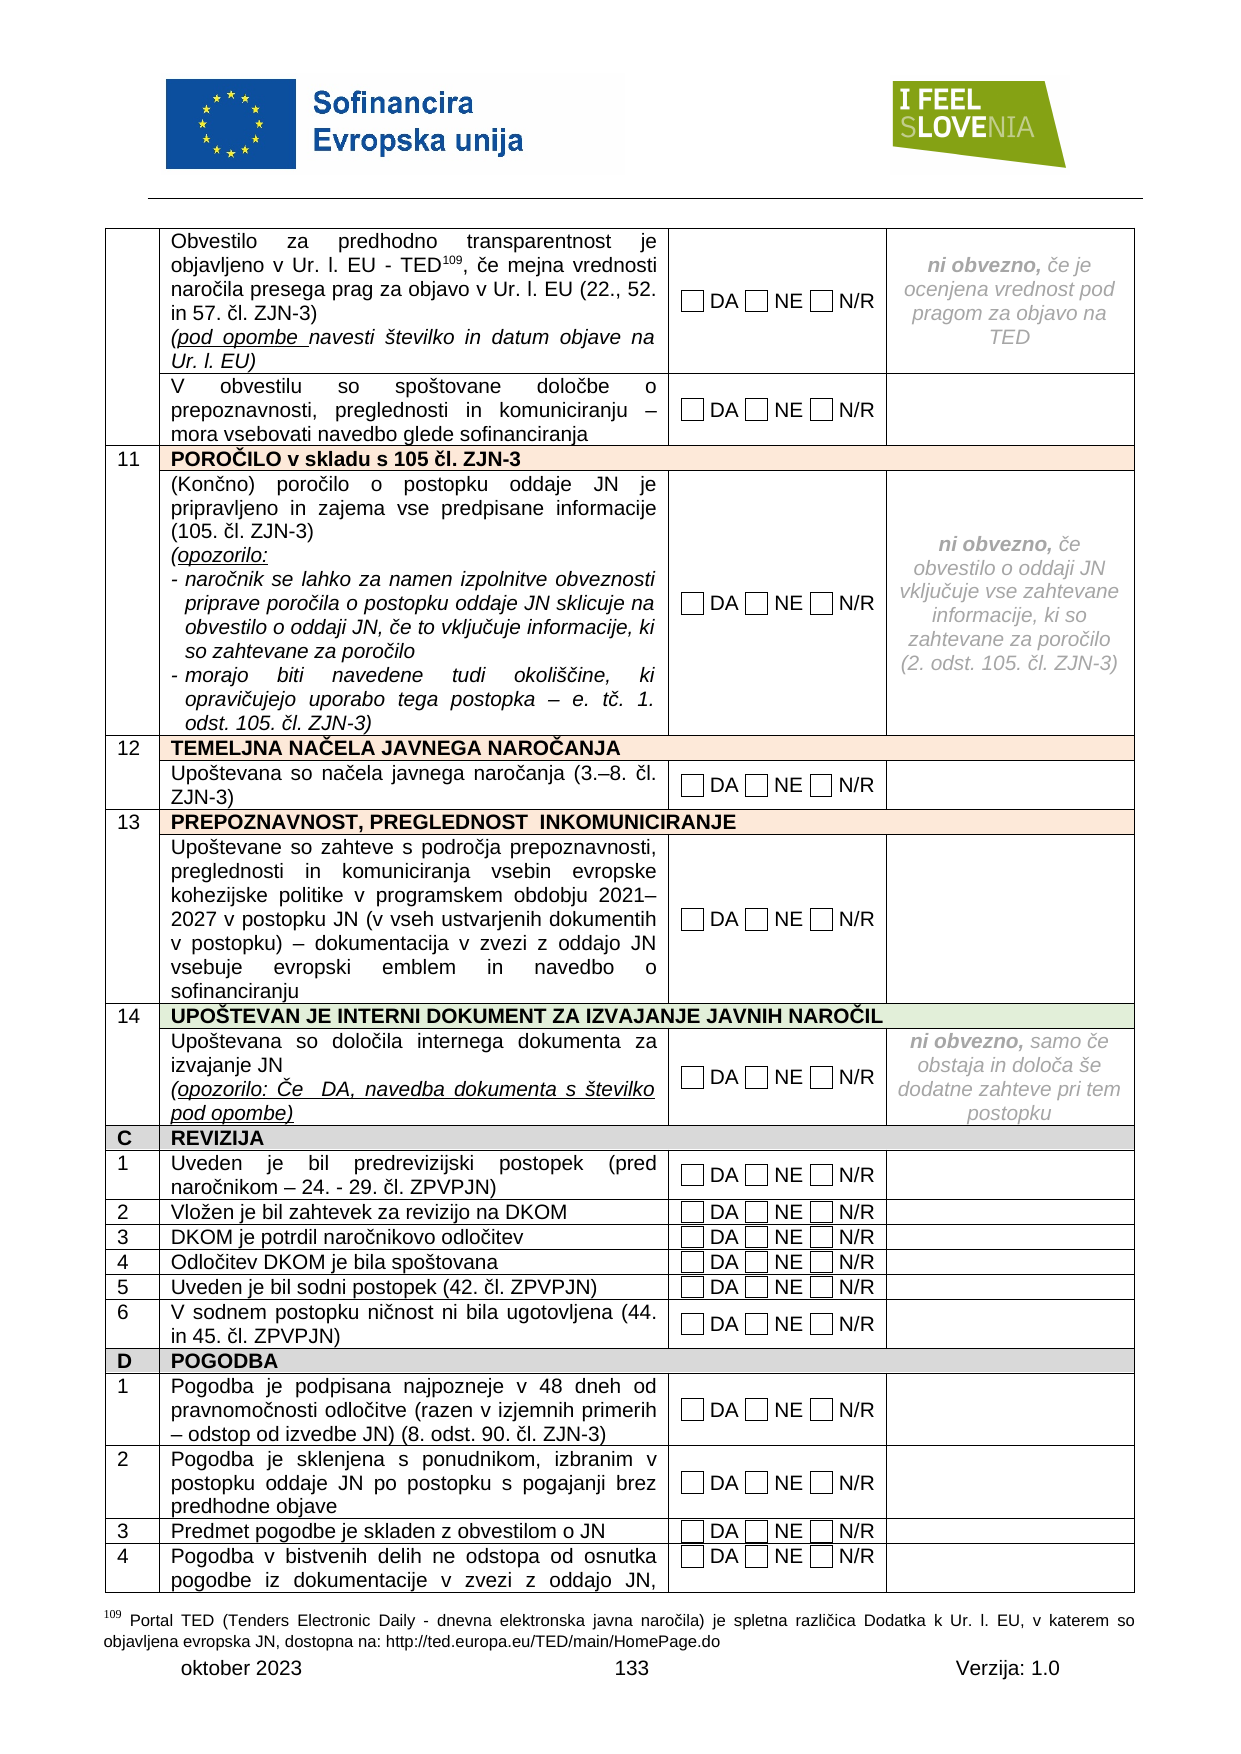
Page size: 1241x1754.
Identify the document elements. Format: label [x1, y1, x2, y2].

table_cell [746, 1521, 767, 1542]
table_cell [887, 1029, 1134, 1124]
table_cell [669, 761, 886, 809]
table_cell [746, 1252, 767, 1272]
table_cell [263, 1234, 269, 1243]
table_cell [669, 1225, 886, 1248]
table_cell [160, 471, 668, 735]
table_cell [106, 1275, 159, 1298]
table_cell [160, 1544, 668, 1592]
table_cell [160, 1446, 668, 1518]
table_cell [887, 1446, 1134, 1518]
picture [160, 73, 625, 175]
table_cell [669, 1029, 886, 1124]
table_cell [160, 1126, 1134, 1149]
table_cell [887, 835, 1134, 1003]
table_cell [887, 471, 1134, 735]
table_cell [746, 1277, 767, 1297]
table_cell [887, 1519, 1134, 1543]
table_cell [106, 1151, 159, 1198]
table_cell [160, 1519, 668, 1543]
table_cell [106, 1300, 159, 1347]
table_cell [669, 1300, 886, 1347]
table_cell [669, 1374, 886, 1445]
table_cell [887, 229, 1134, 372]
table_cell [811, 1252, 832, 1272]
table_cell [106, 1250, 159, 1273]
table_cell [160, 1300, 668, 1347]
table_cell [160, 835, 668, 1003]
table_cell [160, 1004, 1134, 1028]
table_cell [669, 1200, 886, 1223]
picture [889, 75, 1070, 175]
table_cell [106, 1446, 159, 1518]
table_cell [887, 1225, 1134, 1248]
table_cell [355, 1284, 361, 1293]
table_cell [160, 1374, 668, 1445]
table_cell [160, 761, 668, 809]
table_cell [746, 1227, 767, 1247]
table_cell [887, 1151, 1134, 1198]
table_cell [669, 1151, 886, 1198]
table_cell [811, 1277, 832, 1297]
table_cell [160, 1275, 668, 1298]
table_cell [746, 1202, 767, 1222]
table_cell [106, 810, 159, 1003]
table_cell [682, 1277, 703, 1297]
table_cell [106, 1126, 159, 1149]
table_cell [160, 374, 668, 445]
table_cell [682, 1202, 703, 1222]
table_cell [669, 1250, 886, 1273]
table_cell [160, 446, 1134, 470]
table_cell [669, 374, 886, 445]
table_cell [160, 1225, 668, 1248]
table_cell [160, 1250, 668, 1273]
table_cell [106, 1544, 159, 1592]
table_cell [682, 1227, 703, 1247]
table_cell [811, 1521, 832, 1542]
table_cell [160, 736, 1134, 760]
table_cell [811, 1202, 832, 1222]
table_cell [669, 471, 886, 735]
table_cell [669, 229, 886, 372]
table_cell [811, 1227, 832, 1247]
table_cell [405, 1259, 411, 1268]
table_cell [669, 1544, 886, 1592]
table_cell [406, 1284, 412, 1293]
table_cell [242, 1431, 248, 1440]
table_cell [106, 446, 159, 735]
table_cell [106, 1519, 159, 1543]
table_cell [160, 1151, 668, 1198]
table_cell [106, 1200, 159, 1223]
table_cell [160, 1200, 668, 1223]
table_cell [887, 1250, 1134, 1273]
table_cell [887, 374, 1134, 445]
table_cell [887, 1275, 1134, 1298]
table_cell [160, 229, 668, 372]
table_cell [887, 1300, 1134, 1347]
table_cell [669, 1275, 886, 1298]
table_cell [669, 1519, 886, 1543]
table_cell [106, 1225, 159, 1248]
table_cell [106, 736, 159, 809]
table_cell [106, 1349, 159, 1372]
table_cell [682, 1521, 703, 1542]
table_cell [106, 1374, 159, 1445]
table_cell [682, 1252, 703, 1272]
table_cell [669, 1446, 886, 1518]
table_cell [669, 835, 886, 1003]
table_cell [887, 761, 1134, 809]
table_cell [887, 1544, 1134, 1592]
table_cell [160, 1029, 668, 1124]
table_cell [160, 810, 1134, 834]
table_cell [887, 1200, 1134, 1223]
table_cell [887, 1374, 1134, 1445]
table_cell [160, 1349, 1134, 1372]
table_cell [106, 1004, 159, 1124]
